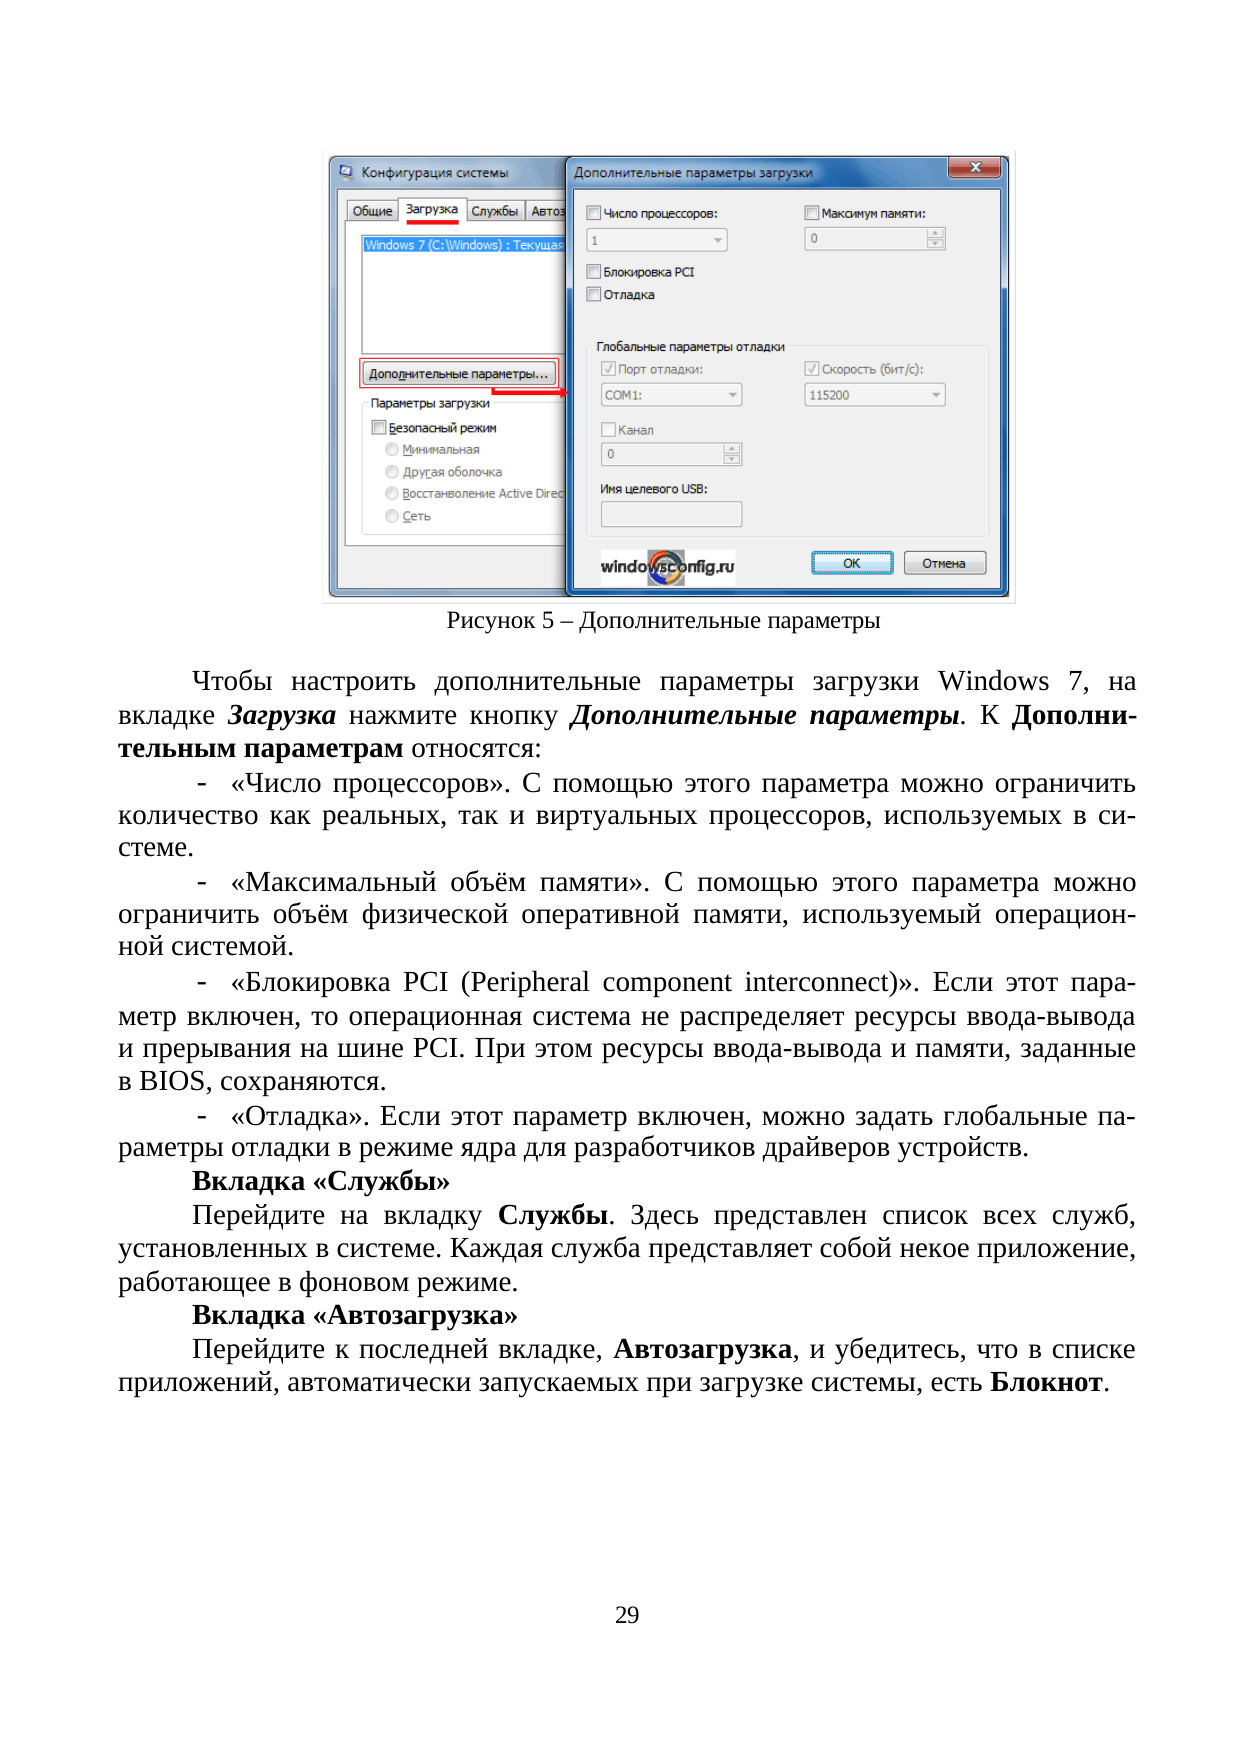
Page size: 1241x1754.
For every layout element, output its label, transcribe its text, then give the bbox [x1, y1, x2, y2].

subtitle Вкладка «Службы» [192, 1164, 1166, 1197]
list «Максимальный объём памяти». С помощью этого параметра можно ограничить объём физической оперативной памяти, используемый операцион- ной системой. [118, 864, 1137, 962]
text Перейдите на вкладку Службы. Здесь представлен список всех служб, установленных в системе. Каждая служба представляет собой некое приложение, работающее в фоновом режиме. [118, 1197, 1137, 1298]
picture [322, 150, 1016, 604]
subtitle Вкладка «Автозагрузка» [192, 1298, 1166, 1331]
list «Блокировка PCI (Peripheral component interconnect)». Если этот пара- метр включен, то операционная система не распределяет ресурсы ввода-вывода и прерывания на шине PCI. При этом ресурсы ввода-вывода и памяти, заданные в BIOS, сохраняются. [118, 963, 1137, 1097]
text Рисунок 5 – Дополнительные параметры [446, 606, 1166, 634]
text Чтобы настроить дополнительные параметры загрузки Windows 7, на вкладке Загрузка нажмите кнопку Дополнительные параметры. К Дополни- тельным параметрам относятся: [118, 663, 1137, 764]
text Перейдите к последней вкладке, Автозагрузка, и убедитесь, что в списке приложений, автоматически запускаемых при загрузке системы, есть Блокнот. [118, 1331, 1136, 1398]
list «Отладка». Если этот параметр включен, можно задать глобальные па- раметры отладки в режиме ядра для разработчиков драйверов устройств. [118, 1099, 1137, 1163]
list «Число процессоров». С помощью этого параметра можно ограничить количество как реальных, так и виртуальных процессоров, используемых в си- стеме. [118, 765, 1137, 863]
